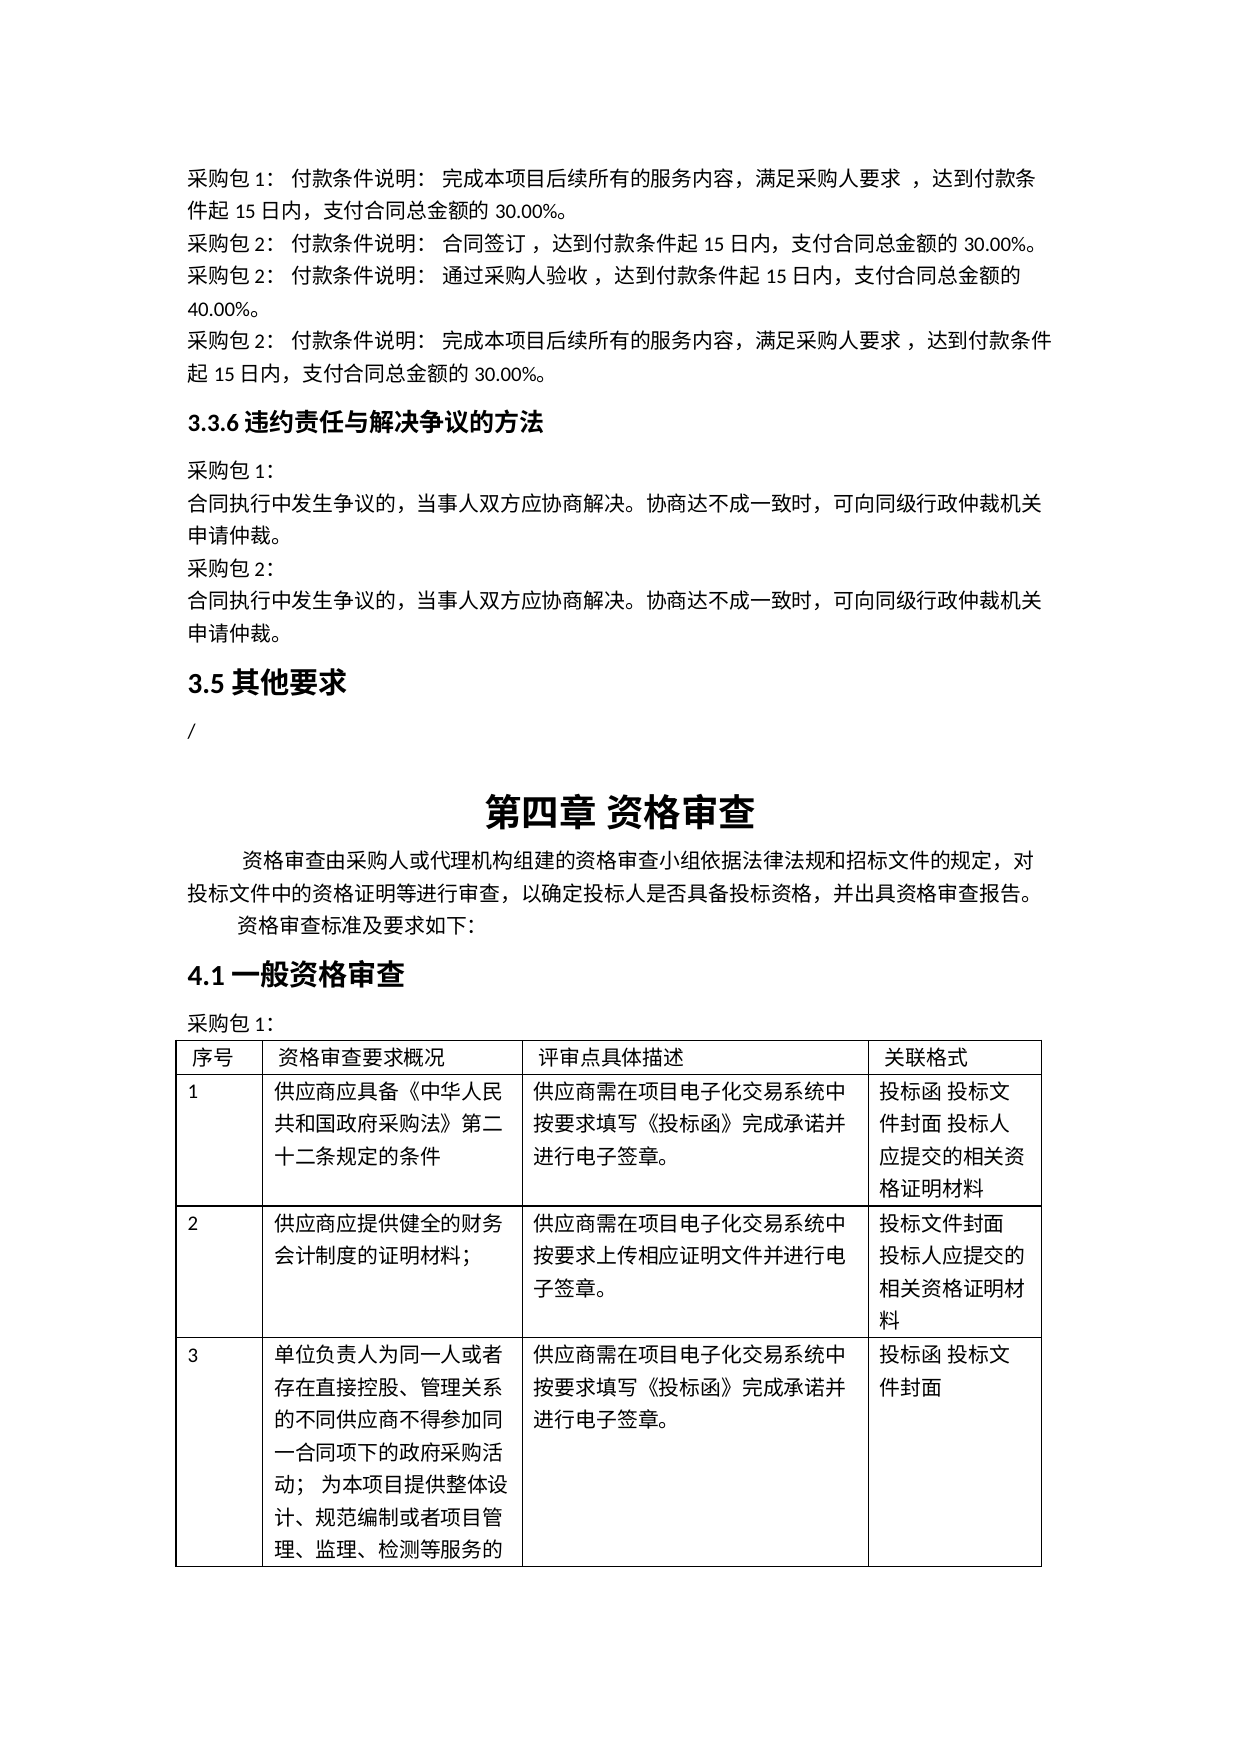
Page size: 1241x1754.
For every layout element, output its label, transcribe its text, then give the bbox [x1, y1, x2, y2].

table_cell 1 [177, 1075, 262, 1205]
text 资格审查标准及要求如下： [187, 909, 1053, 942]
text 4.1一般资格审查 [187, 942, 1053, 1007]
text 采购包1： [187, 454, 1053, 487]
table_header 序号 [177, 1041, 262, 1073]
text 合同执行中发生争议的，当事人双方应协商解决。协商达不成一致时，可向同级行政仲裁机关申请仲裁。 [187, 487, 1053, 552]
table_header 关联格式 [869, 1041, 1041, 1073]
table_cell 供应商需在项目电子化交易系统中按要求上传相应证明文件并进行电子签章。 [523, 1207, 868, 1337]
text 采购包2： 付款条件说明： 通过采购人验收 ，达到付款条件起 15 日内，支付合同总金额的 40.00%。 [187, 259, 1053, 324]
table_cell 投标函 投标文件封面 投标人应提交的相关资格证明材料 [869, 1075, 1041, 1205]
text 合同执行中发生争议的，当事人双方应协商解决。协商达不成一致时，可向同级行政仲裁机关申请仲裁。 [187, 584, 1053, 649]
text 第四章 资格审查 [187, 779, 1053, 844]
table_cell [263, 1338, 522, 1566]
table_cell 投标函 投标文件封面 [869, 1338, 1041, 1566]
text 3.5其他要求 [187, 649, 1053, 714]
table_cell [523, 1338, 868, 1566]
text 采购包2： 付款条件说明： 合同签订 ，达到付款条件起 15 日内，支付合同总金额的 30.00%。 [187, 227, 1053, 259]
text / [187, 714, 1053, 747]
table_header 评审点具体描述 [523, 1041, 868, 1073]
table_cell 供应商应提供健全的财务会计制度的证明材料； [263, 1207, 522, 1337]
text 采购包2： 付款条件说明： 完成本项目后续所有的服务内容，满足采购人要求 ，达到付款条件起 15 日内，支付合同总金额的 30.00%。 [187, 324, 1053, 389]
text 资格审查由采购人或代理机构组建的资格审查小组依据法律法规和招标文件的规定，对投标文件中的资格证明等进行审查，以确定投标人是否具备投标资格，并出具资格审查报告。 [187, 844, 1053, 909]
text 采购包1： 付款条件说明： 完成本项目后续所有的服务内容，满足采购人要求 ，达到付款条件起 15 日内，支付合同总金额的 30.00%。 [187, 162, 1053, 227]
table_cell 2 [177, 1207, 262, 1337]
text 采购包2： [187, 552, 1053, 584]
text 采购包1： [187, 1007, 1053, 1039]
text 3.3.6违约责任与解决争议的方法 [187, 389, 1053, 454]
table_header 资格审查要求概况 [263, 1041, 522, 1073]
table_cell 供应商需在项目电子化交易系统中按要求填写《投标函》完成承诺并进行电子签章。 [523, 1075, 868, 1205]
table_cell 3 [177, 1338, 262, 1566]
table_cell 供应商应具备《中华人民共和国政府采购法》第二十二条规定的条件 [263, 1075, 522, 1205]
table_cell 投标文件封面 投标人应提交的相关资格证明材料 [869, 1207, 1041, 1337]
